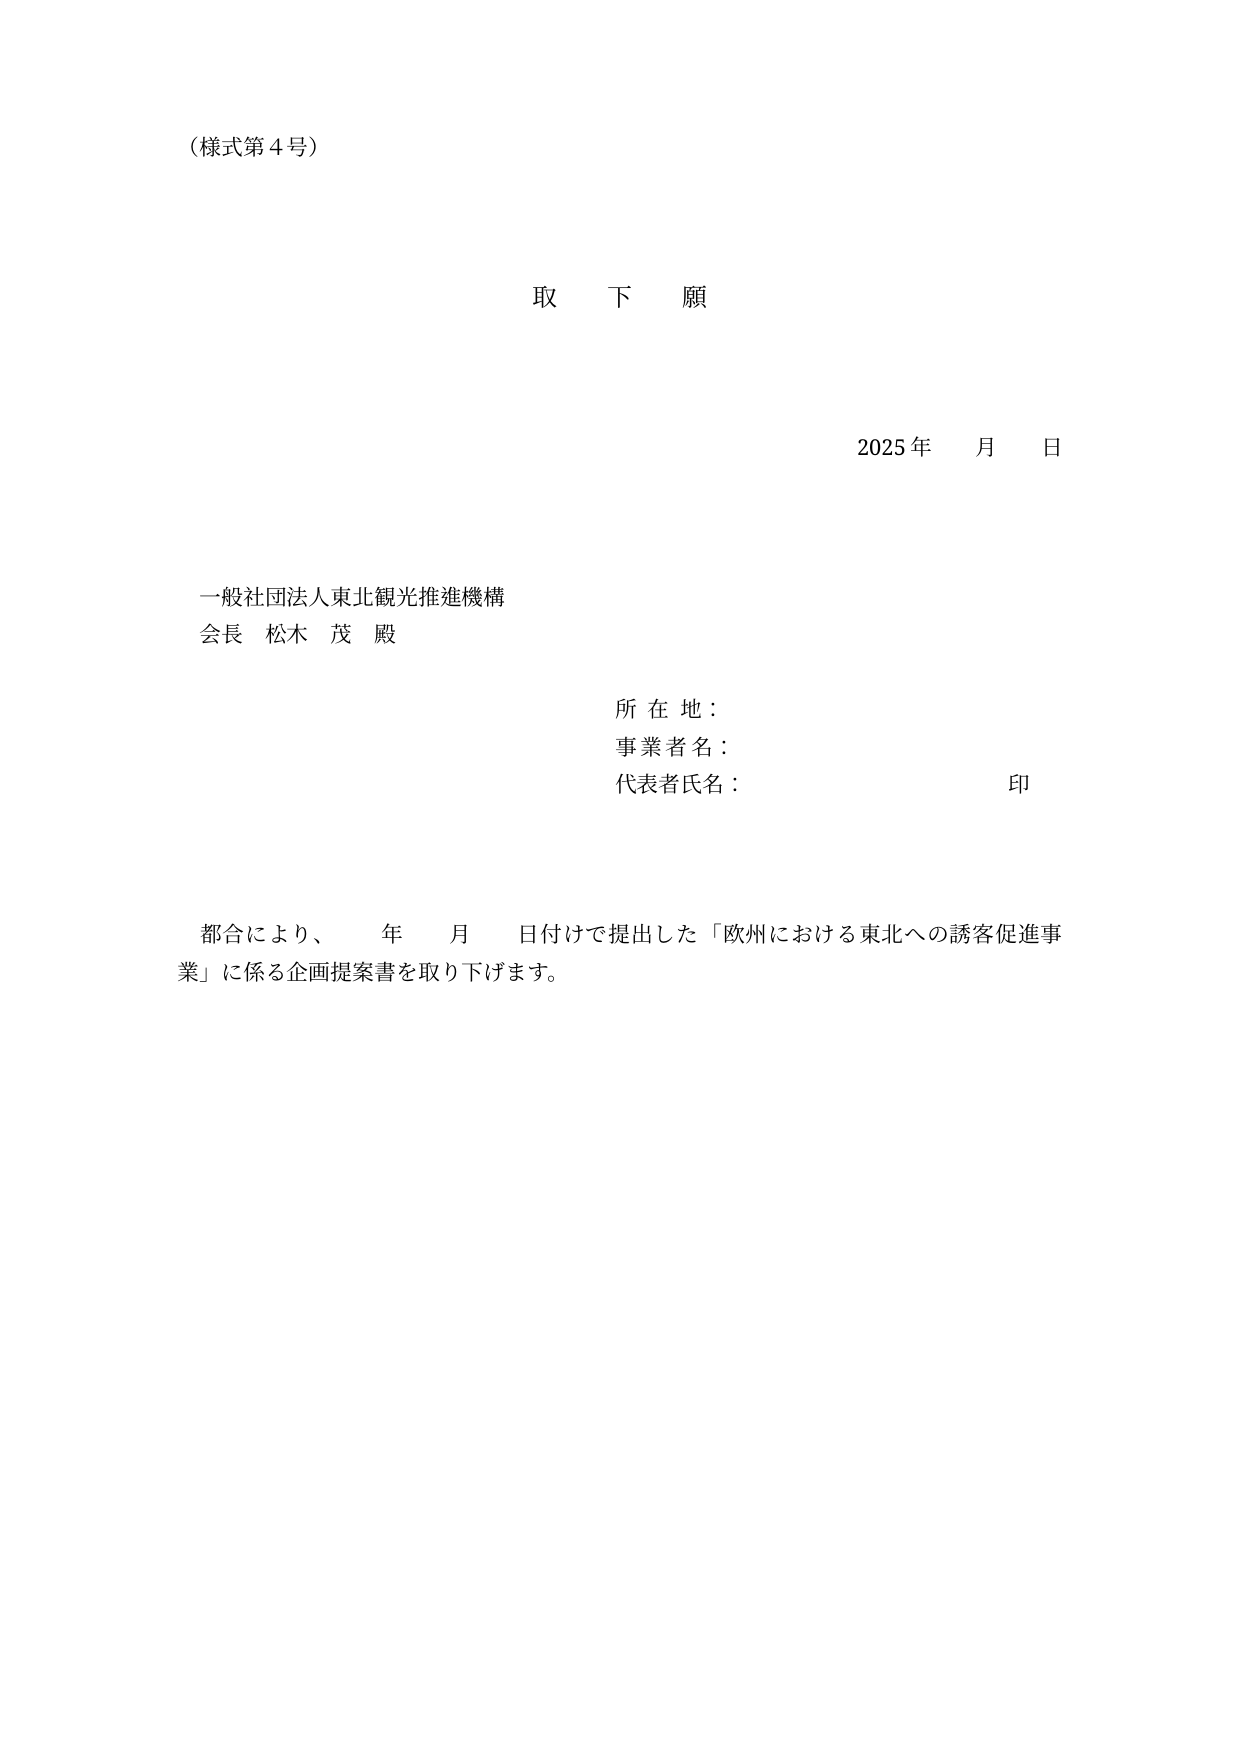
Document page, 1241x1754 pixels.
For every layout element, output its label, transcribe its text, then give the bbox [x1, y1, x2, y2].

text 都合により、 年 月 日付けで提出した「欧州における東北への誘客促進事業」に係る企画提案書を取り下げます。 [177, 914, 1063, 989]
text 所在地： [615, 689, 1063, 727]
text 会長 松木 茂 殿 [177, 614, 1063, 652]
text 代表者氏名： 印 [615, 764, 1063, 802]
text 取 下 願 [177, 277, 1063, 314]
text （様式第４号） [177, 127, 1063, 164]
text 2025年 月 日 [177, 427, 1063, 464]
text 一般社団法人東北観光推進機構 [177, 577, 1063, 614]
text 事業者名： [615, 727, 1063, 764]
